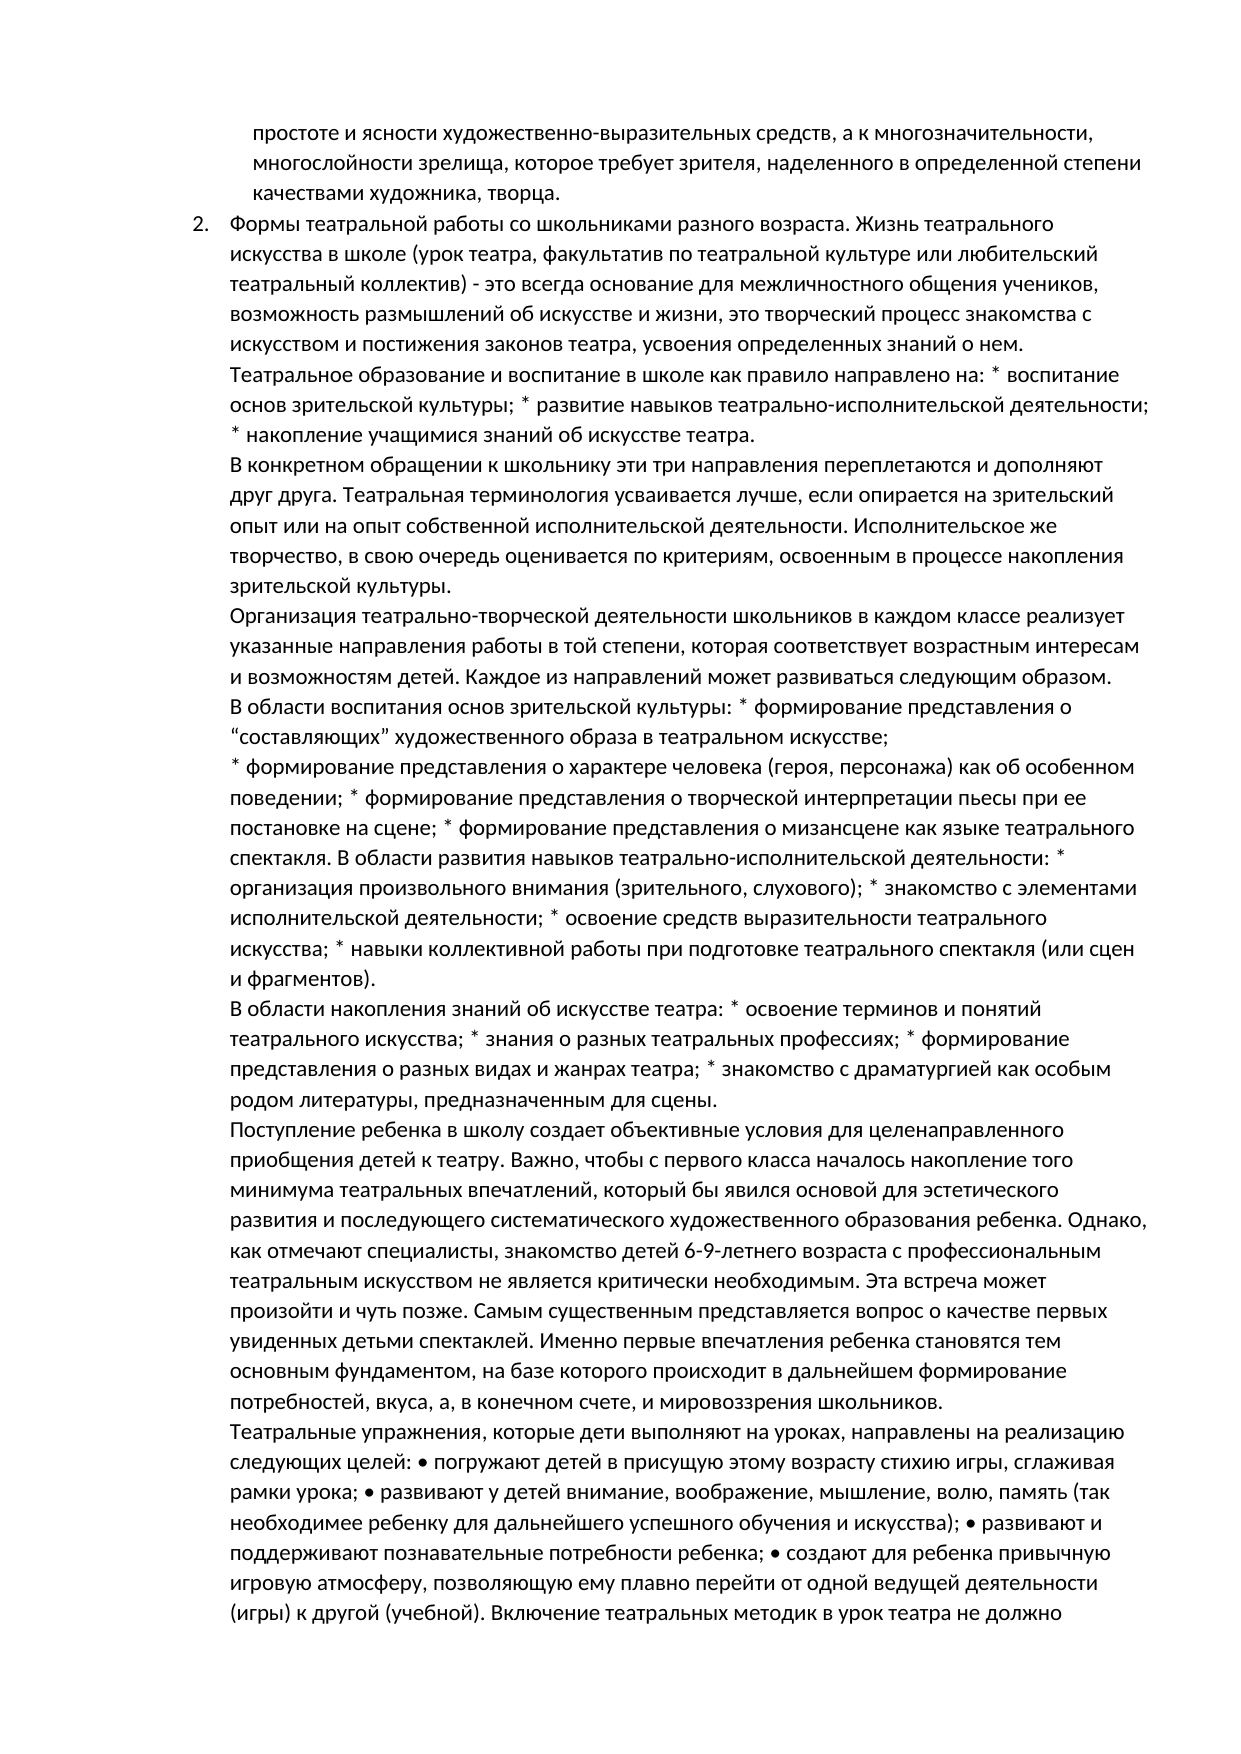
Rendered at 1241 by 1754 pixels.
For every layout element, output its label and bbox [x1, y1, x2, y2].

list [252, 118, 1152, 207]
list [192, 209, 1152, 1626]
